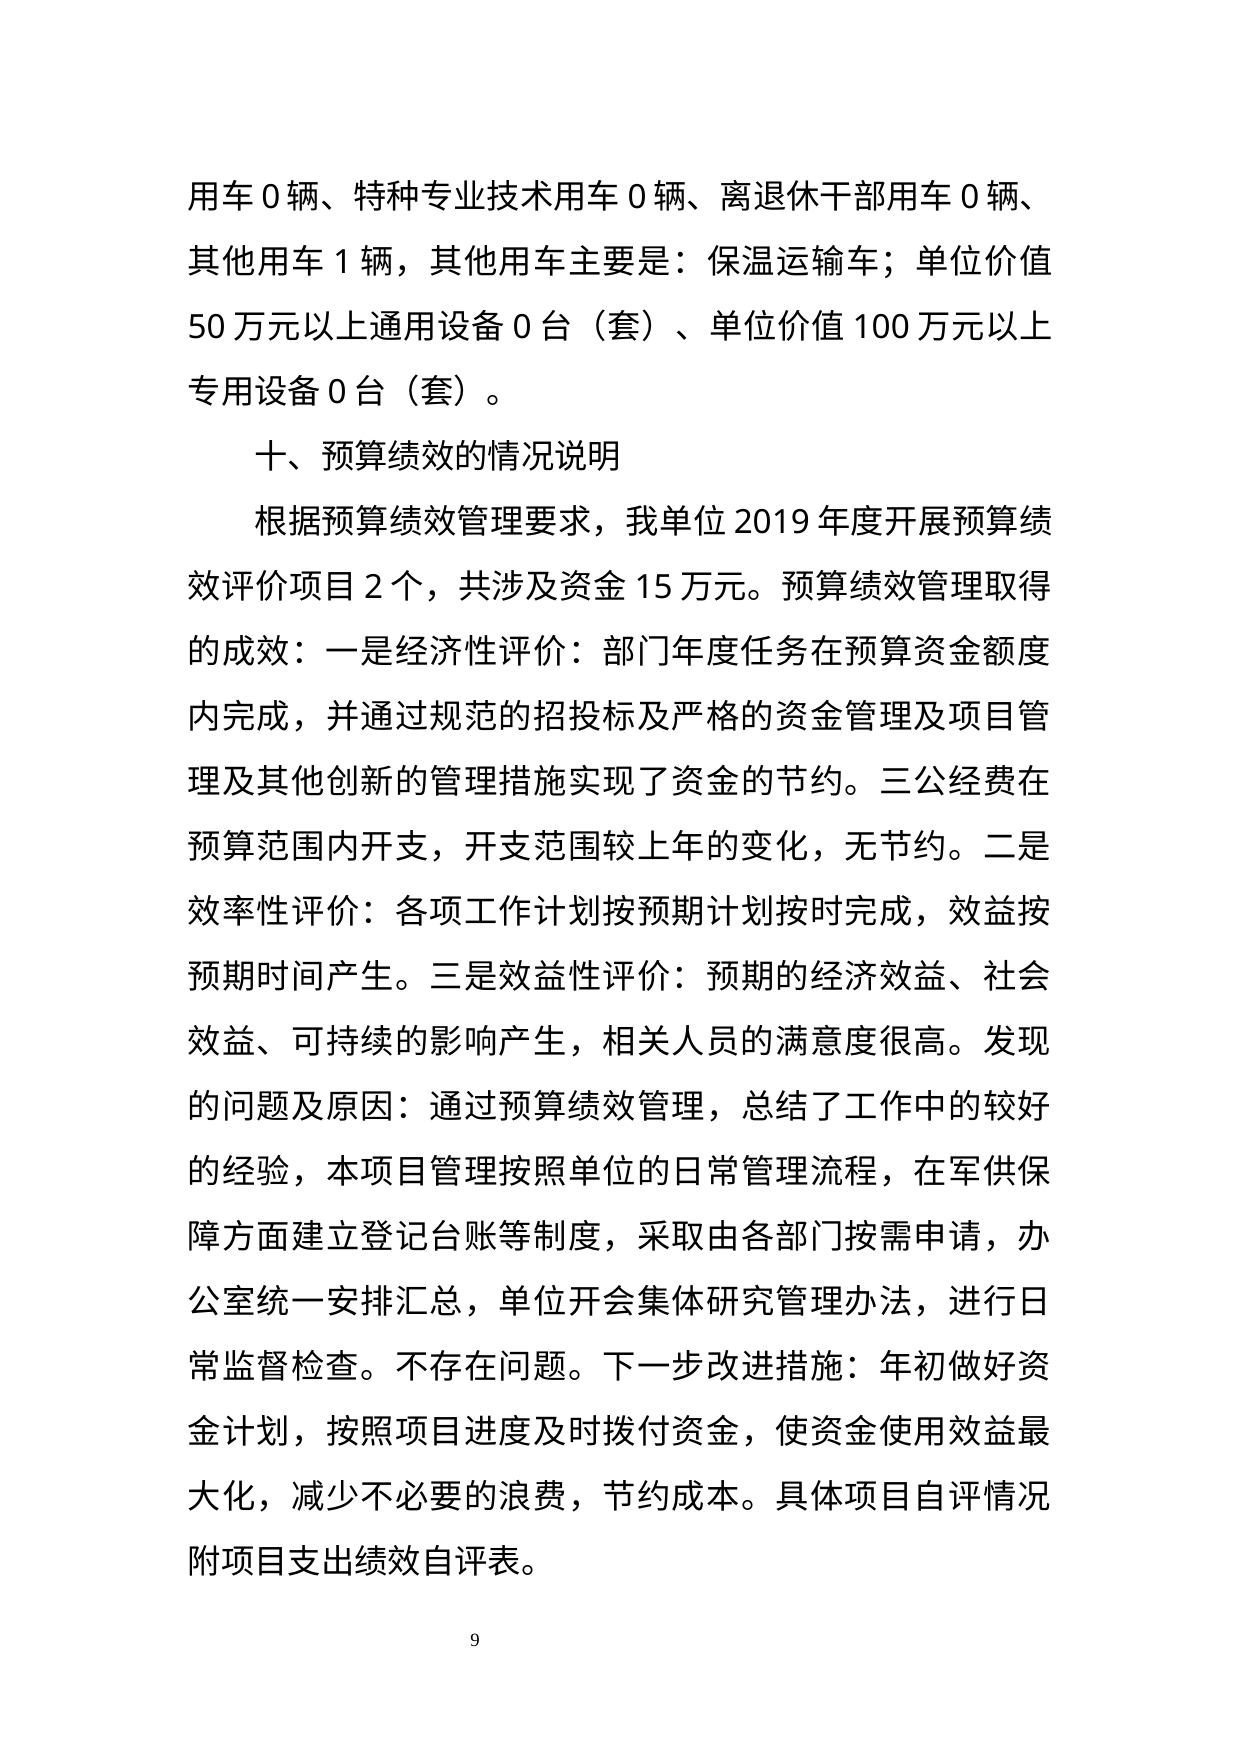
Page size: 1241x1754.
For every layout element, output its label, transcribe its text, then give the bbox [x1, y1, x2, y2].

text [187, 162, 1053, 422]
text 根据预算绩效管理要求，我单位2019年度开展预算绩效评价项目2个，共涉及资金15万元。预算绩效管理取得的成效：一是经济性评价：部门年度任务在预算资金额度内完成，并通过规范的招投标及严格的资金管理及项目管理及其他创新的管理措施实现了资金的节约。三公经费在预算范围内开支，开支范围较上年的变化，无节约。二是效率性评价：各项工作计划按预期计划按时完成，效益按预期时间产生。三是效益性评价：预期的经济效益、社会效益、可持续的影响产生，相关人员的满意度很高。发现的问题及原因：通过预算绩效管理，总结了工作中的较好的经验，本项目管理按照单位的日常管理流程，在军供保障方面建立登记台账等制度，采取由各部门按需申请，办公室统一安排汇总，单位开会集体研究管理办法，进行日常监督检查。不存在问题。下一步改进措施：年初做好资金计划，按照项目进度及时拨付资金，使资金使用效益最大化，减少不必要的浪费，节约成本。具体项目自评情况附项目支出绩效自评表。 [187, 487, 1053, 1592]
text 十、预算绩效的情况说明 [187, 422, 1053, 487]
